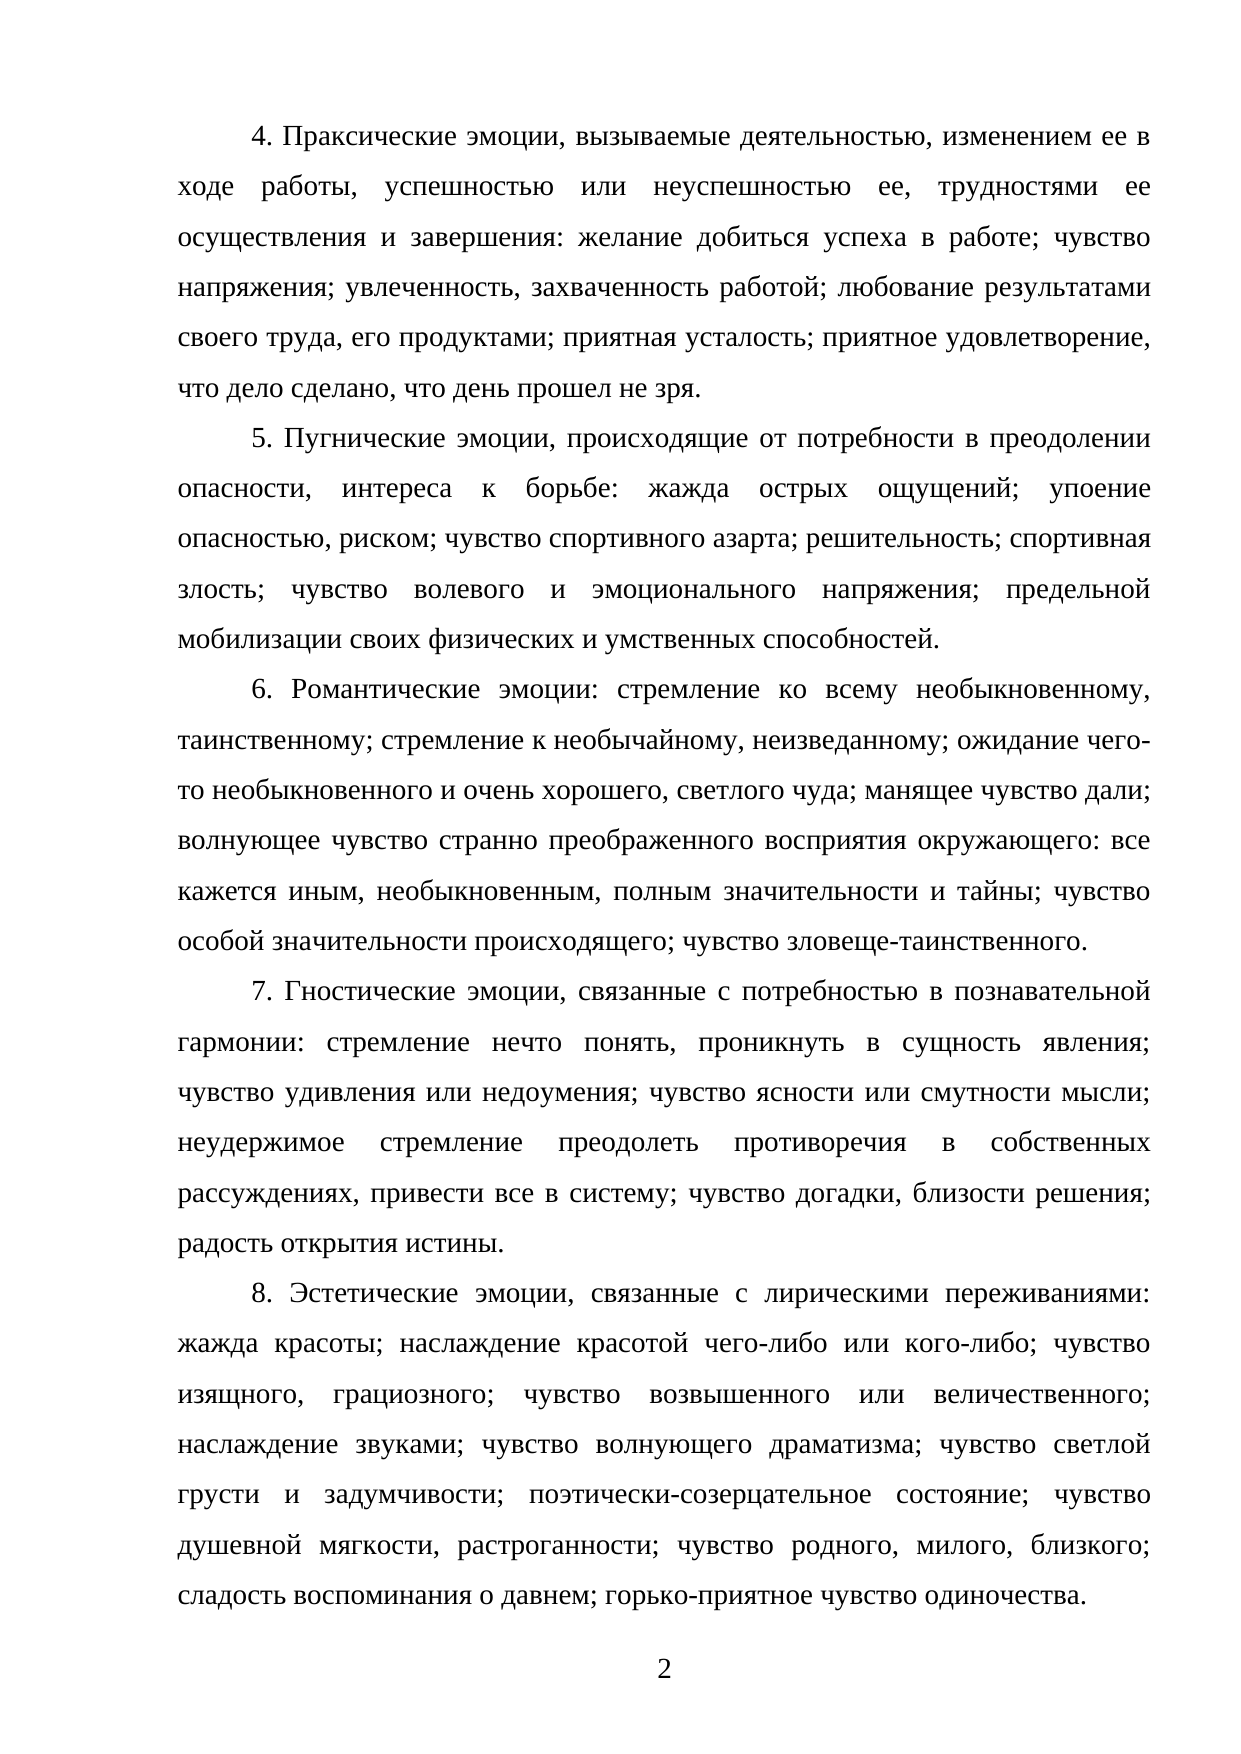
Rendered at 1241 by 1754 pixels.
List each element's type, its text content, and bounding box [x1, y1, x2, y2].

text 4. Праксические эмоции, вызываемые деятельностью, изменением ее в ходе работы, успешностью или неуспешностью ее, трудностями ее осуществления и завершения: желание добиться успеха в работе; чувство напряжения; увлеченность, захваченность работой; любование результатами своего труда, его продуктами; приятная усталость; приятное удовлетворение, что дело сделано, что день прошел не зря. [177, 118, 1152, 403]
text 7. Гностические эмоции, связанные с потребностью в познавательной гармонии: стремление нечто понять, проникнуть в сущность явления; чувство удивления или недоумения; чувство ясности или смутности мысли; неудержимое стремление преодолеть противоречия в собственных рассуждениях, привести все в систему; чувство догадки, близости решения; радость открытия истины. [177, 973, 1152, 1258]
text 8. Эстетические эмоции, связанные с лирическими переживаниями: жажда красоты; наслаждение красотой чего-либо или кого-либо; чувство изящного, грациозного; чувство возвышенного или величественного; наслаждение звуками; чувство волнующего драматизма; чувство светлой грусти и задумчивости; поэтически-созерцательное состояние; чувство душевной мягкости, растроганности; чувство родного, милого, близкого; сладость воспоминания о давнем; горько-приятное чувство одиночества. [177, 1275, 1152, 1611]
text 6. Романтические эмоции: стремление ко всему необыкновенному, таинственному; стремление к необычайному, неизведанному; ожидание чего-то необыкновенного и очень хорошего, светлого чуда; манящее чувство дали; волнующее чувство странно преображенного восприятия окружающего: все кажется иным, необыкновенным, полным значительности и тайны; чувство особой значительности происходящего; чувство зловеще-таинственного. [177, 672, 1152, 957]
text 5. Пугнические эмоции, происходящие от потребности в преодолении опасности, интереса к борьбе: жажда острых ощущений; упоение опасностью, риском; чувство спортивного азарта; решительность; спортивная злость; чувство волевого и эмоционального напряжения; предельной мобилизации своих физических и умственных способностей. [177, 420, 1152, 655]
